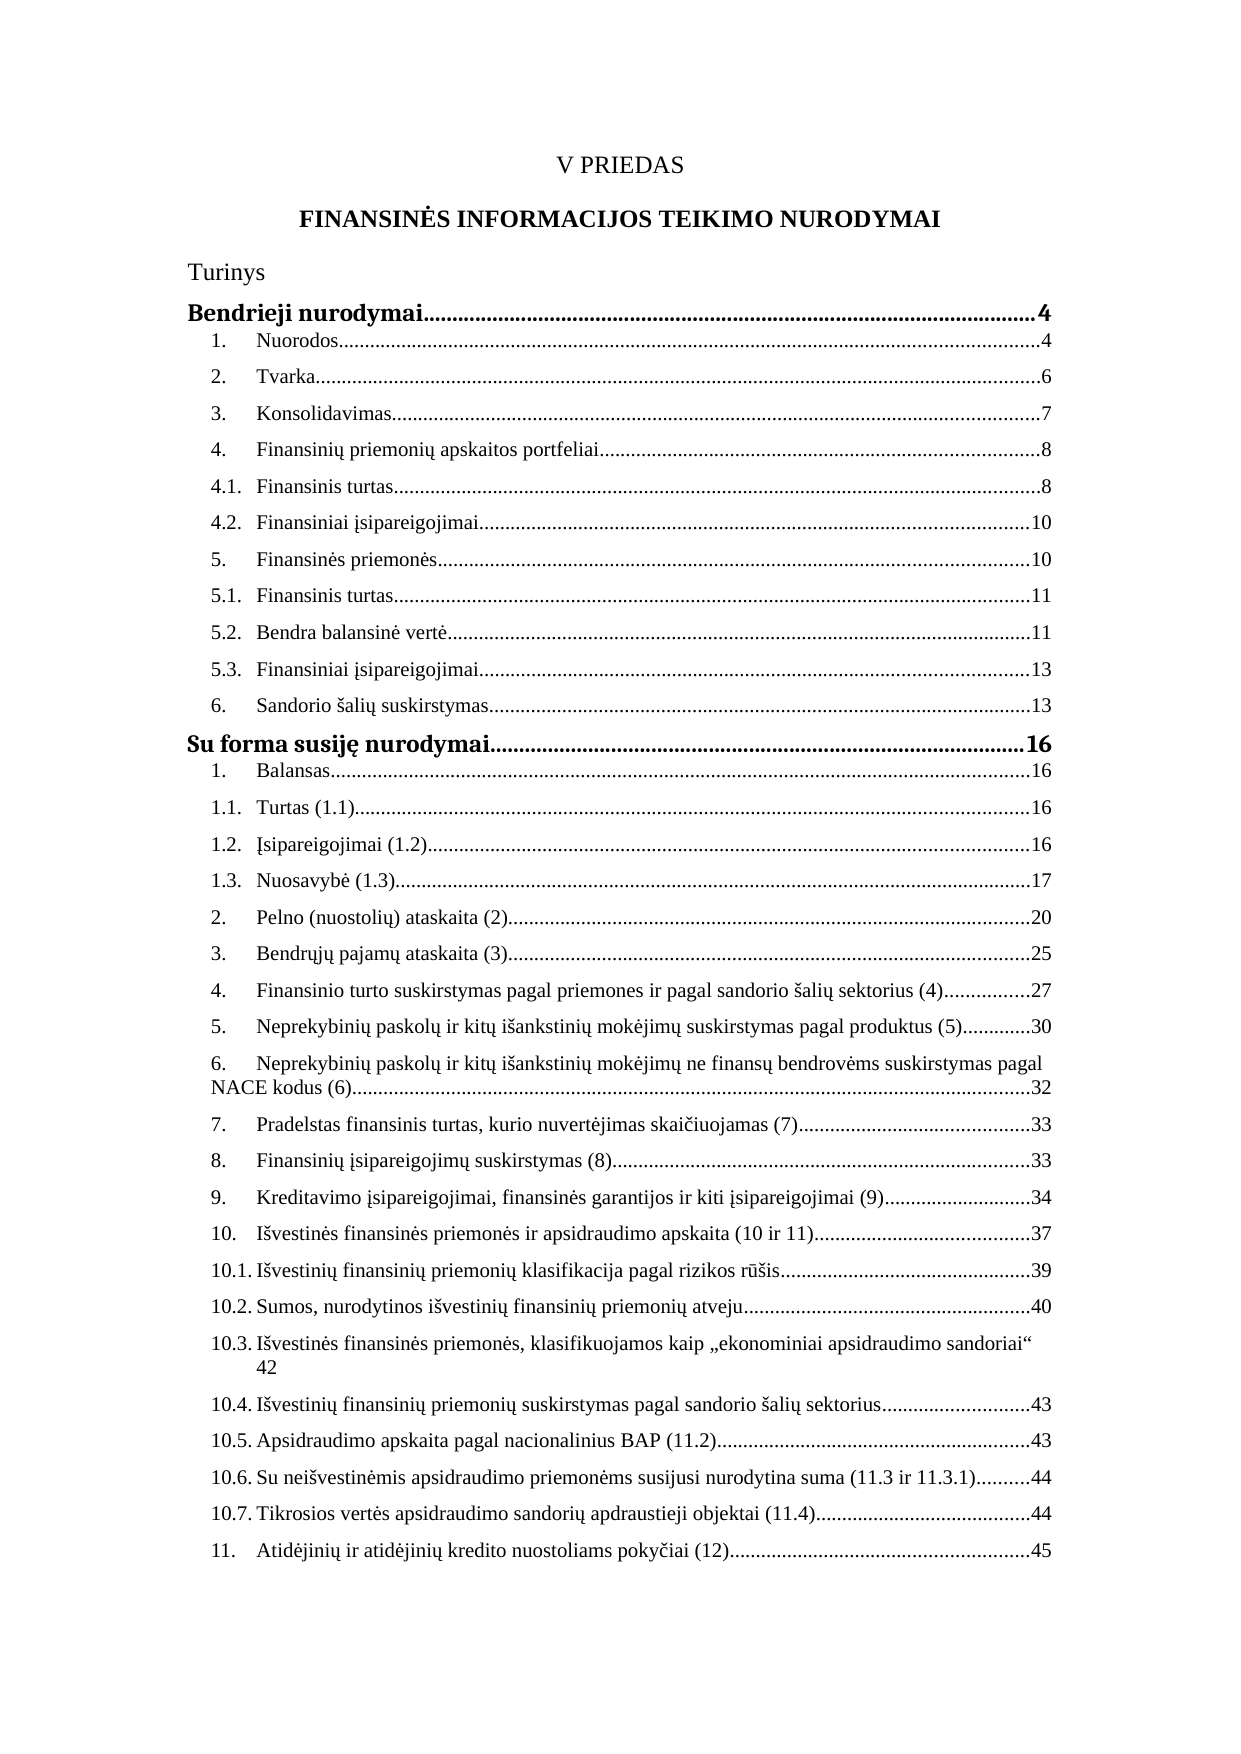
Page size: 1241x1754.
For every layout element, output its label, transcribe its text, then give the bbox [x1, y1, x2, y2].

text 3. Bendrųjų pajamų ataskaita (3) 25 [211, 941, 1053, 965]
text 4.1. Finansinis turtas 8 [211, 474, 1053, 498]
text 4. Finansinių priemonių apskaitos portfeliai 8 [211, 437, 1053, 461]
text 1. Nuorodos 4 [211, 327, 1053, 352]
text 10.2. Sumos, nurodytinos išvestinių finansinių priemonių atveju 40 [211, 1294, 1053, 1318]
text FINANSINĖS INFORMACIJOS TEIKIMO NURODYMAI [187, 204, 1053, 232]
text Turinys [187, 257, 1053, 286]
text 10.3. Išvestinės finansinės priemonės, klasifikuojamos kaip „ekonominiai apsidraudimo sandoriai“ 42 [211, 1331, 1053, 1379]
text 10.5. Apsidraudimo apskaita pagal nacionalinius BAP (11.2) 43 [211, 1428, 1053, 1452]
text 1.3. Nuosavybė (1.3) 17 [211, 868, 1053, 892]
text 1.1. Turtas (1.1) 16 [211, 795, 1053, 819]
text Su forma susiję nurodymai 16 [187, 730, 1053, 758]
text 10.4. Išvestinių finansinių priemonių suskirstymas pagal sandorio šalių sektorius 43 [211, 1392, 1053, 1416]
text 10.1. Išvestinių finansinių priemonių klasifikacija pagal rizikos rūšis 39 [211, 1258, 1053, 1282]
text 1.2. Įsipareigojimai (1.2) 16 [211, 832, 1053, 856]
text 1. Balansas 16 [211, 758, 1053, 782]
text 9. Kreditavimo įsipareigojimai, finansinės garantijos ir kiti įsipareigojimai (9) 34 [211, 1185, 1053, 1209]
text 7. Pradelstas finansinis turtas, kurio nuvertėjimas skaičiuojamas (7) 33 [211, 1112, 1053, 1136]
text 10. Išvestinės finansinės priemonės ir apsidraudimo apskaita (10 ir 11) 37 [211, 1221, 1053, 1245]
text 2. Pelno (nuostolių) ataskaita (2) 20 [211, 905, 1053, 929]
text 10.7. Tikrosios vertės apsidraudimo sandorių apdraustieji objektai (11.4) 44 [211, 1501, 1053, 1525]
text 2. Tvarka 6 [211, 364, 1053, 388]
text 5. Finansinės priemonės 10 [211, 547, 1053, 571]
text 3. Konsolidavimas 7 [211, 401, 1053, 425]
text 5.3. Finansiniai įsipareigojimai 13 [211, 657, 1053, 681]
text 5.1. Finansinis turtas 11 [211, 583, 1053, 607]
text 10.6. Su neišvestinėmis apsidraudimo priemonėms susijusi nurodytina suma (11.3 ir 11.3.1) 44 [211, 1465, 1053, 1489]
text 4. Finansinio turto suskirstymas pagal priemones ir pagal sandorio šalių sektorius (4) 27 [211, 978, 1053, 1002]
text 6. Neprekybinių paskolų ir kitų išankstinių mokėjimų ne finansų bendrovėms suskirstymas pagal NACE kodus (6) 32 [211, 1051, 1053, 1099]
text Bendrieji nurodymai 4 [187, 299, 1053, 327]
text 6. Sandorio šalių suskirstymas 13 [211, 693, 1053, 717]
text 5.2. Bendra balansinė vertė 11 [211, 620, 1053, 644]
text 5. Neprekybinių paskolų ir kitų išankstinių mokėjimų suskirstymas pagal produktus (5) 30 [211, 1014, 1053, 1038]
text 4.2. Finansiniai įsipareigojimai 10 [211, 510, 1053, 534]
text 8. Finansinių įsipareigojimų suskirstymas (8) 33 [211, 1148, 1053, 1172]
text 11. Atidėjinių ir atidėjinių kredito nuostoliams pokyčiai (12) 45 [211, 1538, 1053, 1562]
text V PRIEDAS [187, 150, 1053, 179]
